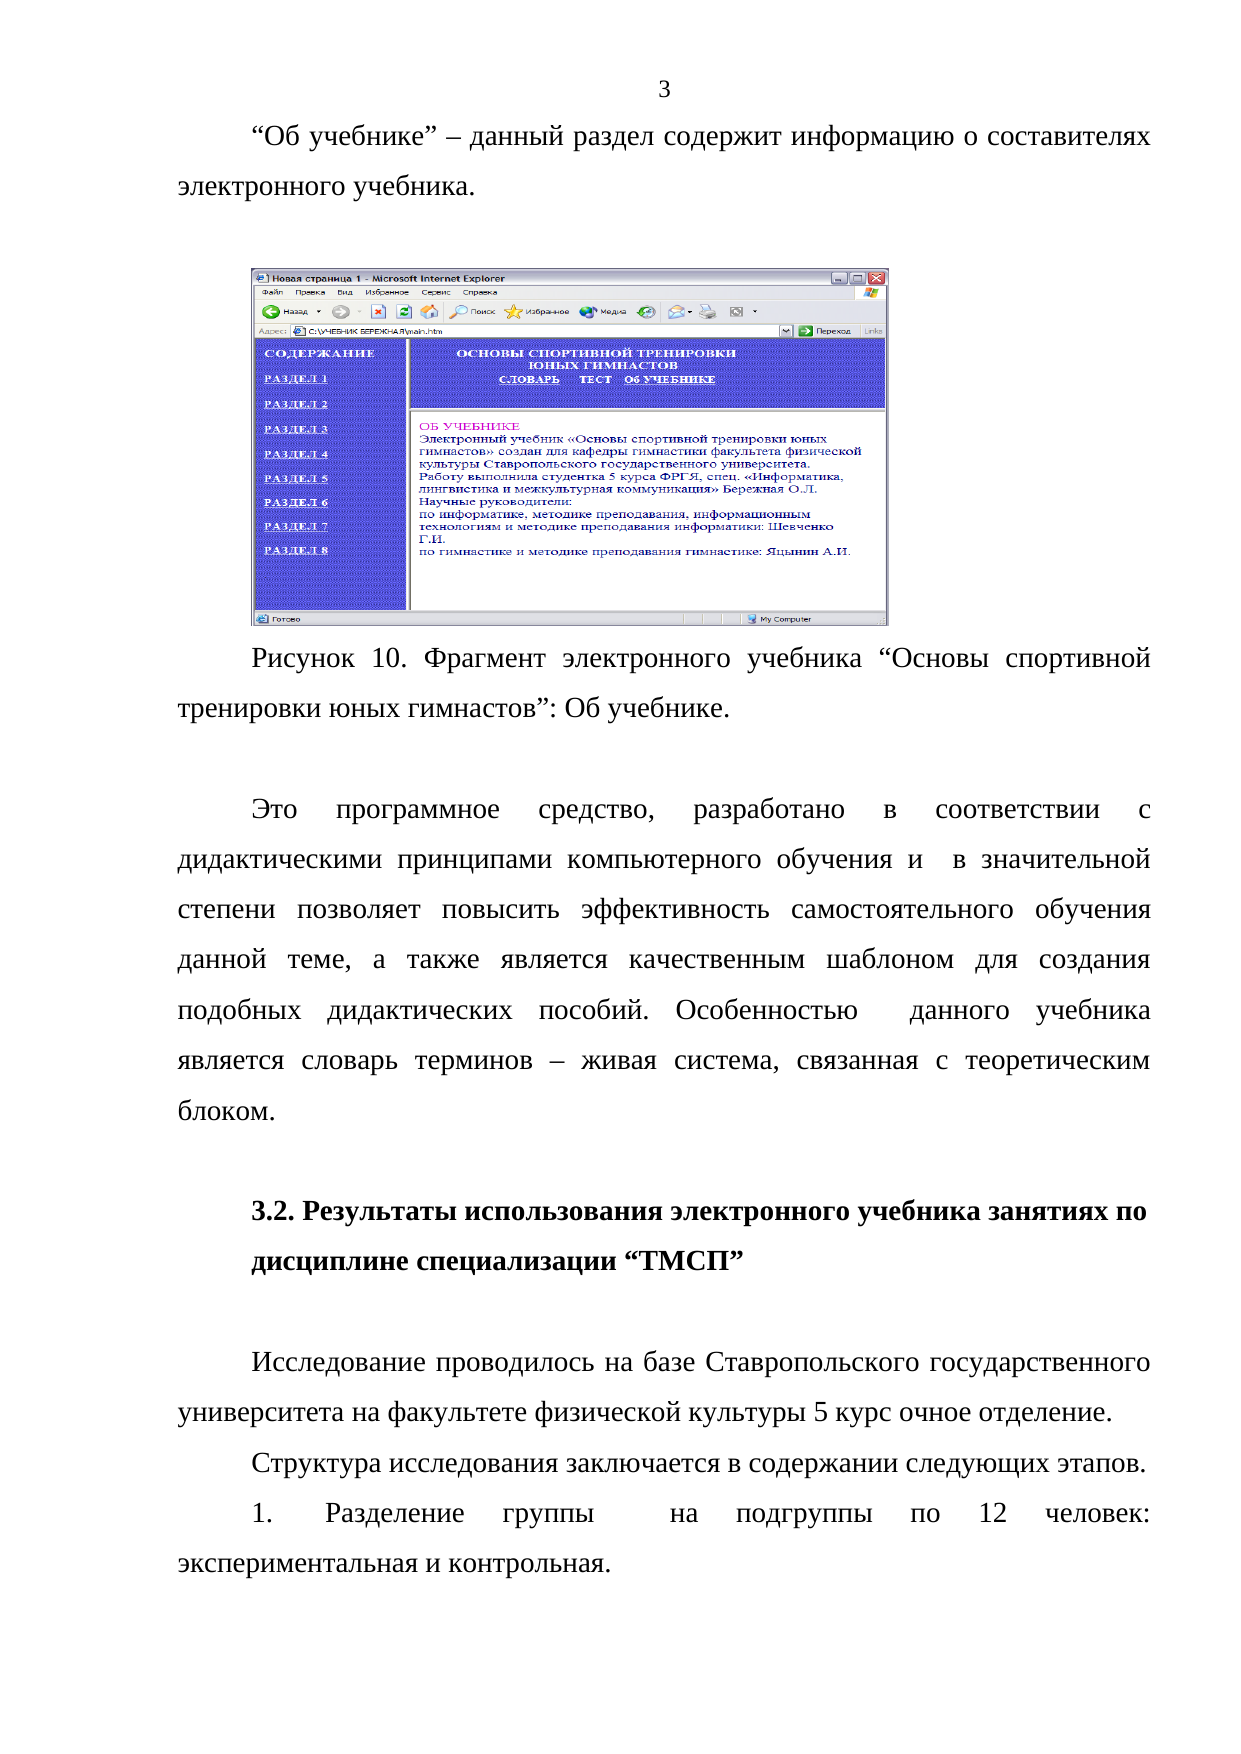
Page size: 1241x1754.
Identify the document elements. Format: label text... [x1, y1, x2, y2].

text Это программное средство, разработано в соответствии с дидактическими принципами компьютерного обучения и в значительной степени позволяет повысить эффективность самостоятельного обучения данной теме, а также является качественным шаблоном для создания подобных дидактических пособий. Особенностью данного учебника является словарь терминов – живая система, связанная с теоретическим блоком. [177, 791, 1152, 1126]
text Исследование проводилось на базе Ставропольского государственного университета на факультете физической культуры 5 курс очное отделение. [177, 1344, 1152, 1428]
text дисциплине специализации “ТМСП” [177, 1243, 1152, 1277]
text “Об учебнике” – данный раздел содержит информацию о составителях электронного учебника. [177, 118, 1152, 202]
picture [251, 268, 889, 626]
text 3.2. Результаты использования электронного учебника занятиях по [177, 1193, 1152, 1227]
text Рисунок 10. Фрагмент электронного учебника “Основы спортивной тренировки юных гимнастов”: Об учебнике. [177, 640, 1152, 724]
list Разделение группы на подгруппы по 12 человек: экспериментальная и контрольная. [177, 1495, 1152, 1579]
text Структура исследования заключается в содержании следующих этапов. [177, 1445, 1152, 1478]
